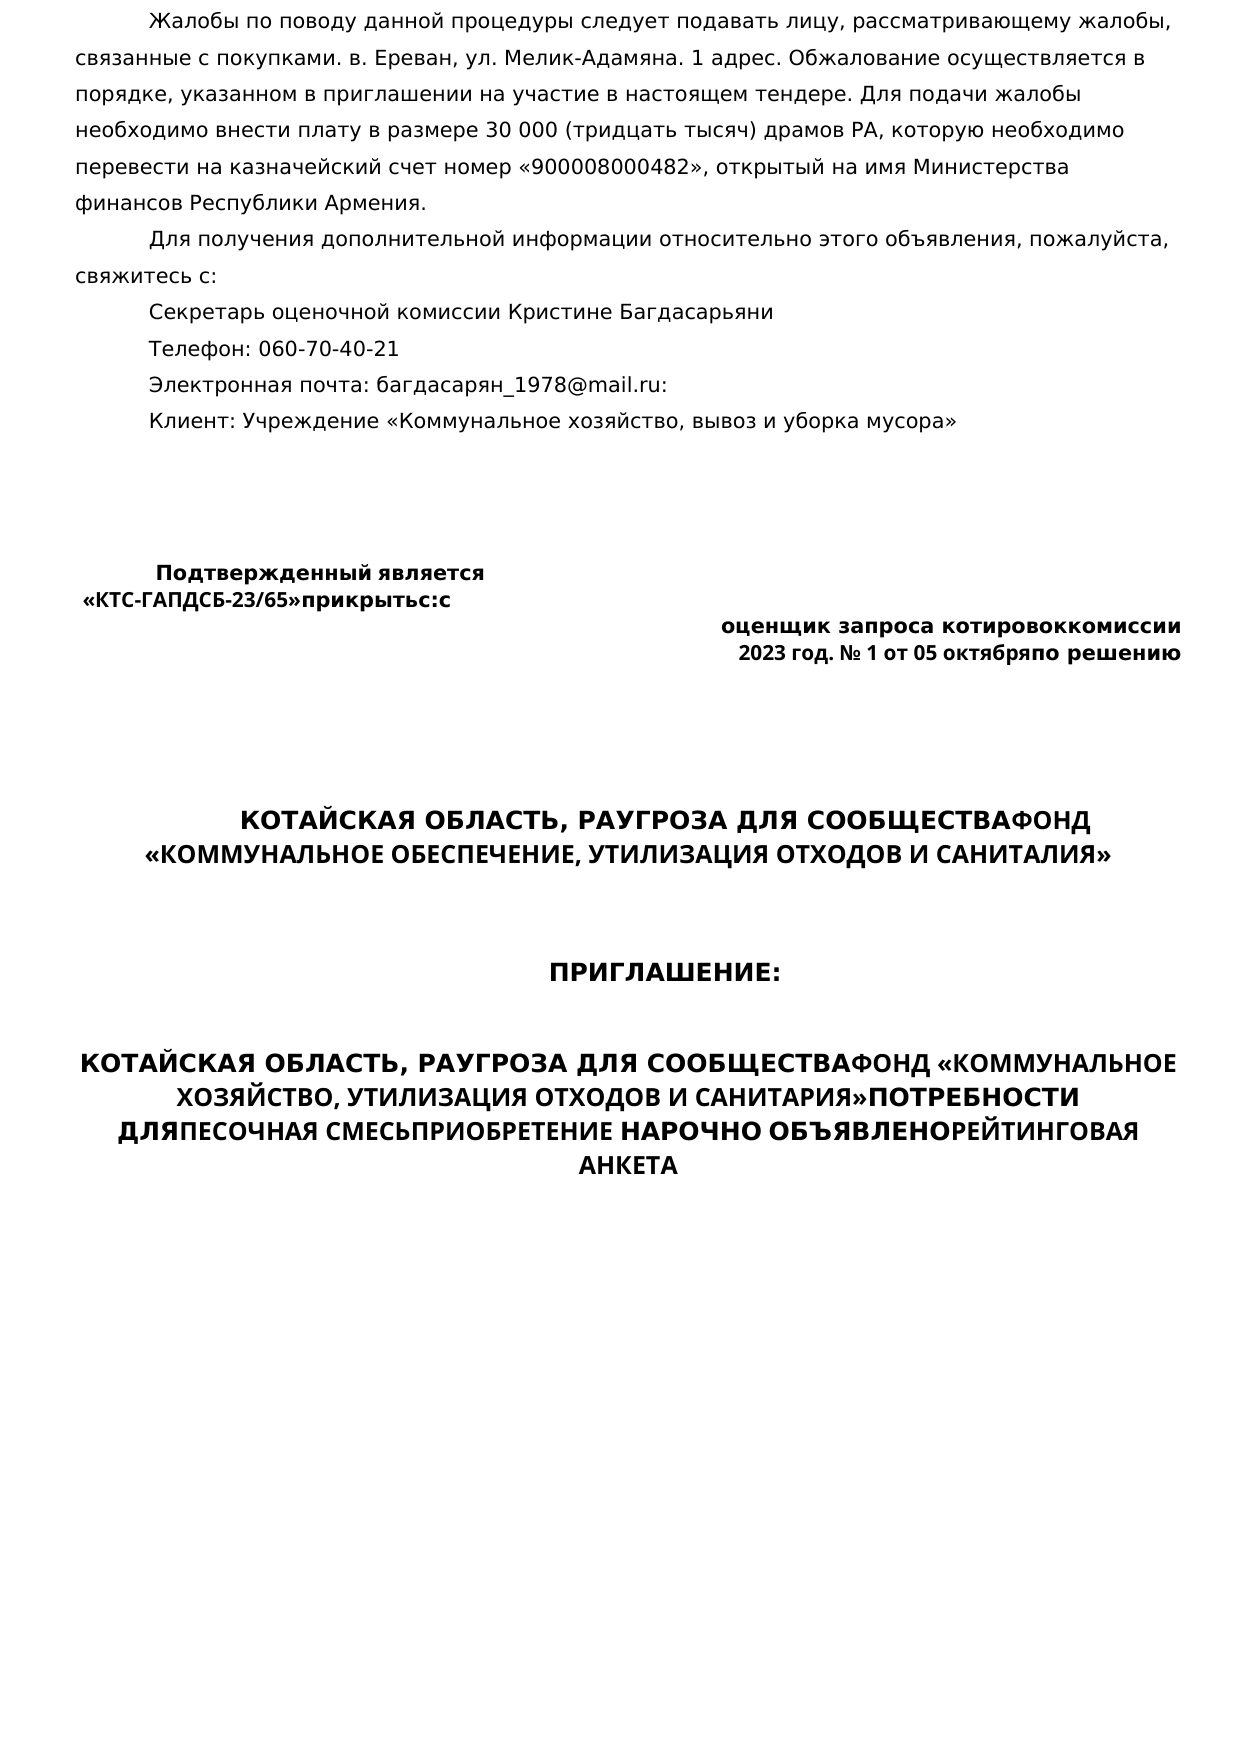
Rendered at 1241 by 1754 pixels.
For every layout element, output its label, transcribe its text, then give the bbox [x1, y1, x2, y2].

text 2023 год. № 1 от 05 октябряпо решению [75, 638, 1181, 666]
text Жалобы по поводу данной процедуры следует подавать лицу, рассматривающему жалобы, связанные с покупками. в. Ереван, ул. Мелик-Адамяна. 1 адрес. Обжалование осуществляется в порядке, указанном в приглашении на участие в настоящем тендере. Для подачи жалобы необходимо внести плату в размере 30 000 (тридцать тысяч) драмов РА, которую необходимо перевести на казначейский счет номер «900008000482», открытый на имя Министерства финансов Республики Армения. [75, 9, 1181, 215]
text Подтвержденный является [75, 561, 1181, 585]
text КОТАЙСКАЯ ОБЛАСТЬ, РАУГРОЗА ДЛЯ СООБЩЕСТВАФОНД «КОММУНАЛЬНОЕ ХОЗЯЙСТВО, УТИЛИЗАЦИЯ ОТХОДОВ И САНИТАРИЯ»ПОТРЕБНОСТИ ДЛЯПЕСОЧНАЯ СМЕСЬПРИОБРЕТЕНИЕ НАРОЧНО ОБЪЯВЛЕНОРЕЙТИНГОВАЯ АНКЕТА [75, 1046, 1181, 1182]
text Для получения дополнительной информации относительно этого объявления, пожалуйста, свяжитесь с: [75, 227, 1181, 288]
text Клиент: Учреждение «Коммунальное хозяйство, вывоз и уборка мусора» [75, 409, 1181, 433]
text Телефон: 060-70-40-21 [75, 337, 1181, 361]
text Секретарь оценочной комиссии Кристине Багдасарьяни [75, 300, 1181, 324]
text Электронная почта: багдасарян_1978@mail.ru: [75, 373, 1181, 397]
text ПРИГЛАШЕНИЕ: [75, 958, 1181, 987]
text КОТАЙСКАЯ ОБЛАСТЬ, РАУГРОЗА ДЛЯ СООБЩЕСТВАФОНД «КОММУНАЛЬНОЕ ОБЕСПЕЧЕНИЕ, УТИЛИЗАЦИЯ ОТХОДОВ И САНИТАЛИЯ» [75, 803, 1181, 871]
text «КТС-ГАПДСБ-23/65»прикрытьс:с [75, 585, 1181, 614]
text оценщик запроса котировоккомиссии [75, 614, 1181, 638]
